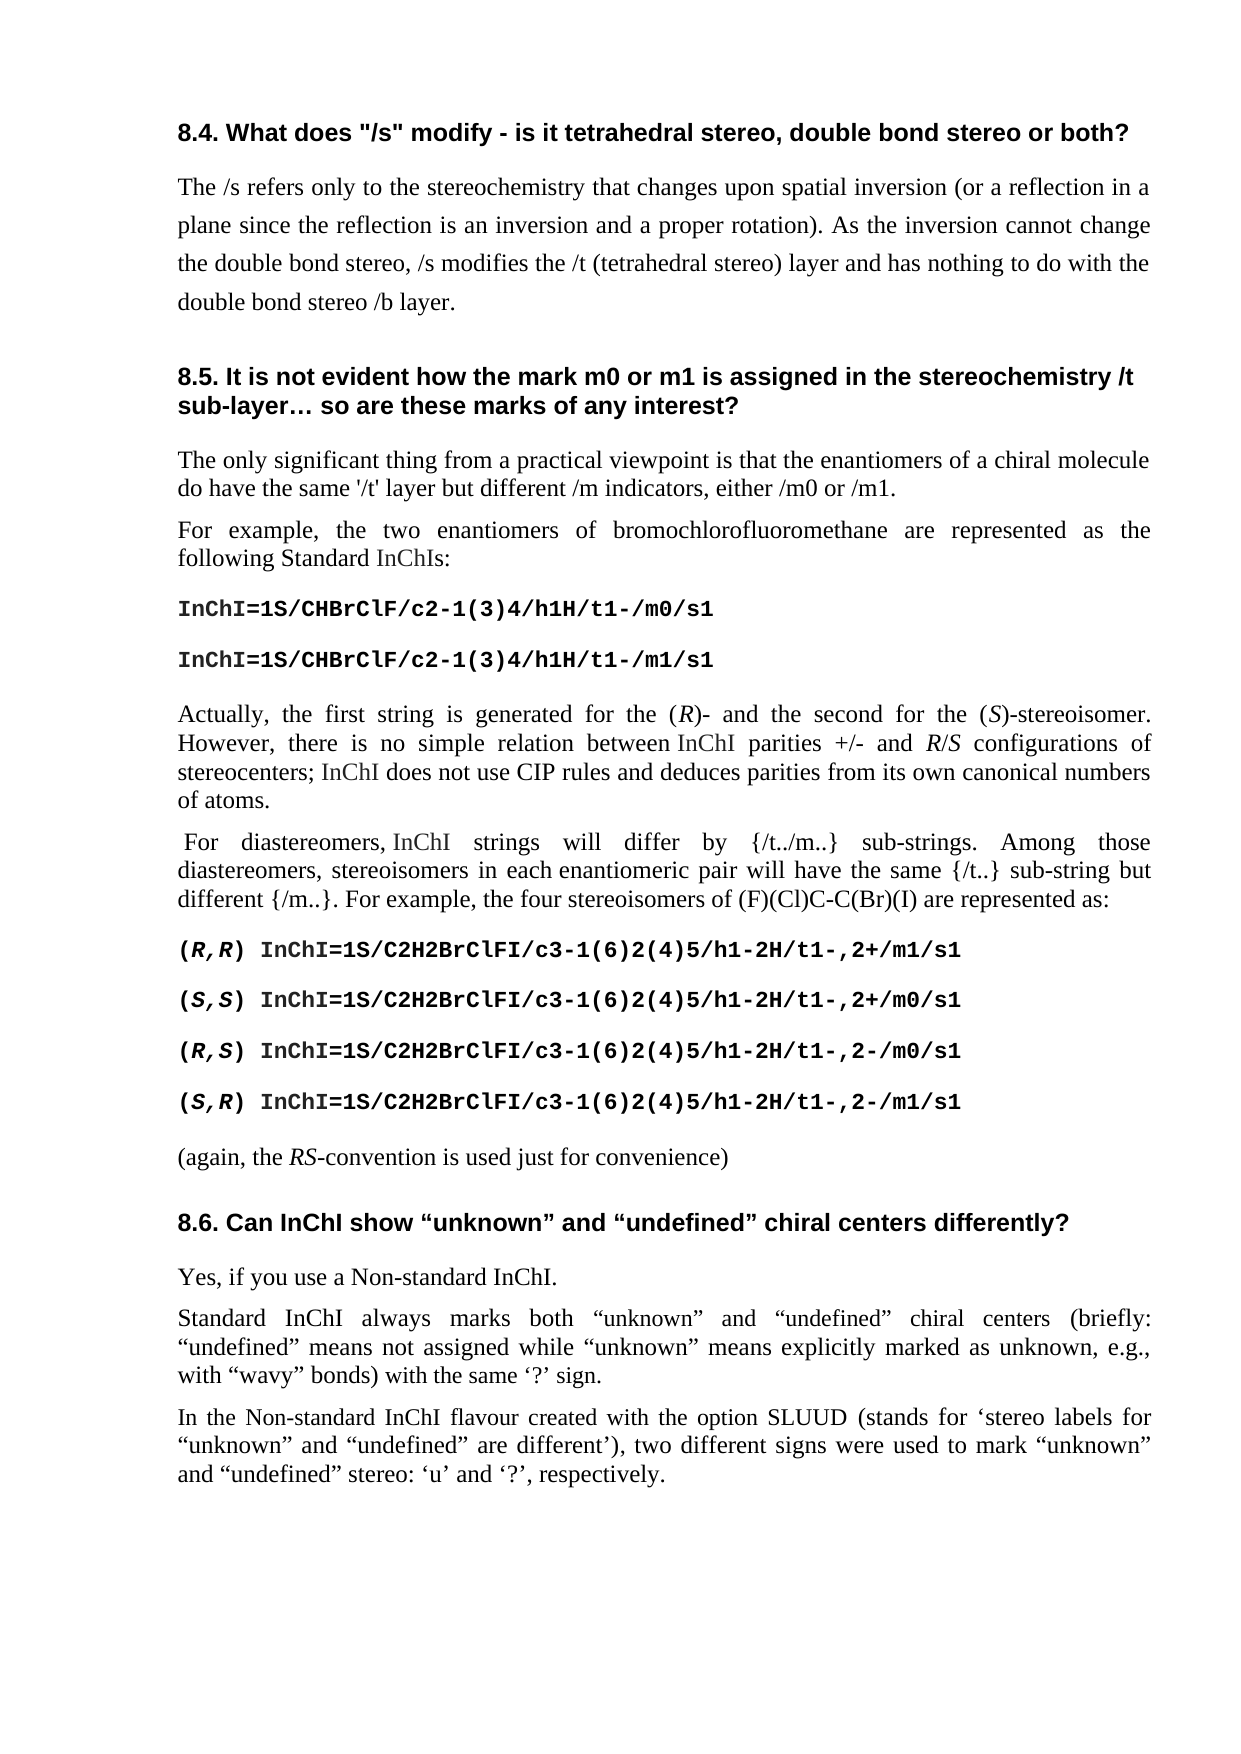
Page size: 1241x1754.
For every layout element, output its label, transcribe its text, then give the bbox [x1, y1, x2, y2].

subtitle 8.4. What does "/s" modify - is it tetrahedral stereo, double bond stereo or both? [177, 118, 1152, 147]
text In the Non-standard InChI flavour created with the option SLUUD (stands for ‘stereo labels for “unknown” and “undefined” are different’), two different signs were used to mark “unknown” and “undefined” stereo: ‘u’ and ‘?’, respectively. [177, 1402, 1152, 1488]
text The /s refers only to the stereochemistry that changes upon spatial inversion (or a reflection in a plane since the reflection is an inversion and a proper rotation). As the inversion cannot change the double bond stereo, /s modifies the /t (tetrahedral stereo) layer and has nothing to do with the double bond stereo /b layer. [177, 172, 1152, 325]
text (S,S) InChI=1S/C2H2BrClFI/c3-1(6)2(4)5/h1-2H/t1-,2+/m0/s1 [177, 989, 1152, 1015]
subtitle 8.5. It is not evident how the mark m0 or m1 is assigned in the stereochemistry /t sub-layer… so are these marks of any interest? [177, 362, 1152, 420]
text The only significant thing from a practical viewpoint is that the enantiomers of a chiral molecule do have the same '/t' layer but different /m indicators, either /m0 or /m1. [177, 445, 1152, 502]
text Standard InChI always marks both “unknown” and “undefined” chiral centers (briefly: “undefined” means not assigned while “unknown” means explicitly marked as unknown, e.g., with “wavy” bonds) with the same ‘?’ sign. [177, 1303, 1152, 1389]
text (again, the RS-convention is used just for convenience) [177, 1142, 1152, 1170]
text (R,R) InChI=1S/C2H2BrClFI/c3-1(6)2(4)5/h1-2H/t1-,2+/m1/s1 [177, 938, 1152, 964]
text For diastereomers, InChI strings will differ by {/t../m..} sub-strings. Among those diastereomers, stereoisomers in each enantiomeric pair will have the same {/t..} sub-string but different {/m..}. For example, the four stereoisomers of (F)(Cl)C-C(Br)(I) are represented as: [177, 827, 1152, 913]
text Actually, the first string is generated for the (R)- and the second for the (S)-stereoisomer. However, there is no simple relation between InChI parities +/- and R/S configurations of stereocenters; InChI does not use CIP rules and deduces parities from its own canonical numbers of atoms. [177, 699, 1152, 814]
text (R,S) InChI=1S/C2H2BrClFI/c3-1(6)2(4)5/h1-2H/t1-,2-/m0/s1 [177, 1040, 1152, 1066]
subtitle 8.6. Can InChI show “unknown” and “undefined” chiral centers differently? [177, 1208, 1152, 1237]
text InChI=1S/CHBrClF/c2-1(3)4/h1H/t1-/m0/s1 [177, 597, 1152, 623]
text (S,R) InChI=1S/C2H2BrClFI/c3-1(6)2(4)5/h1-2H/t1-,2-/m1/s1 [177, 1091, 1152, 1117]
text For example, the two enantiomers of bromochlorofluoromethane are represented as the following Standard InChIs: [177, 515, 1152, 572]
text InChI=1S/CHBrClF/c2-1(3)4/h1H/t1-/m1/s1 [177, 648, 1152, 674]
text Yes, if you use a Non-standard InChI. [177, 1262, 1152, 1290]
